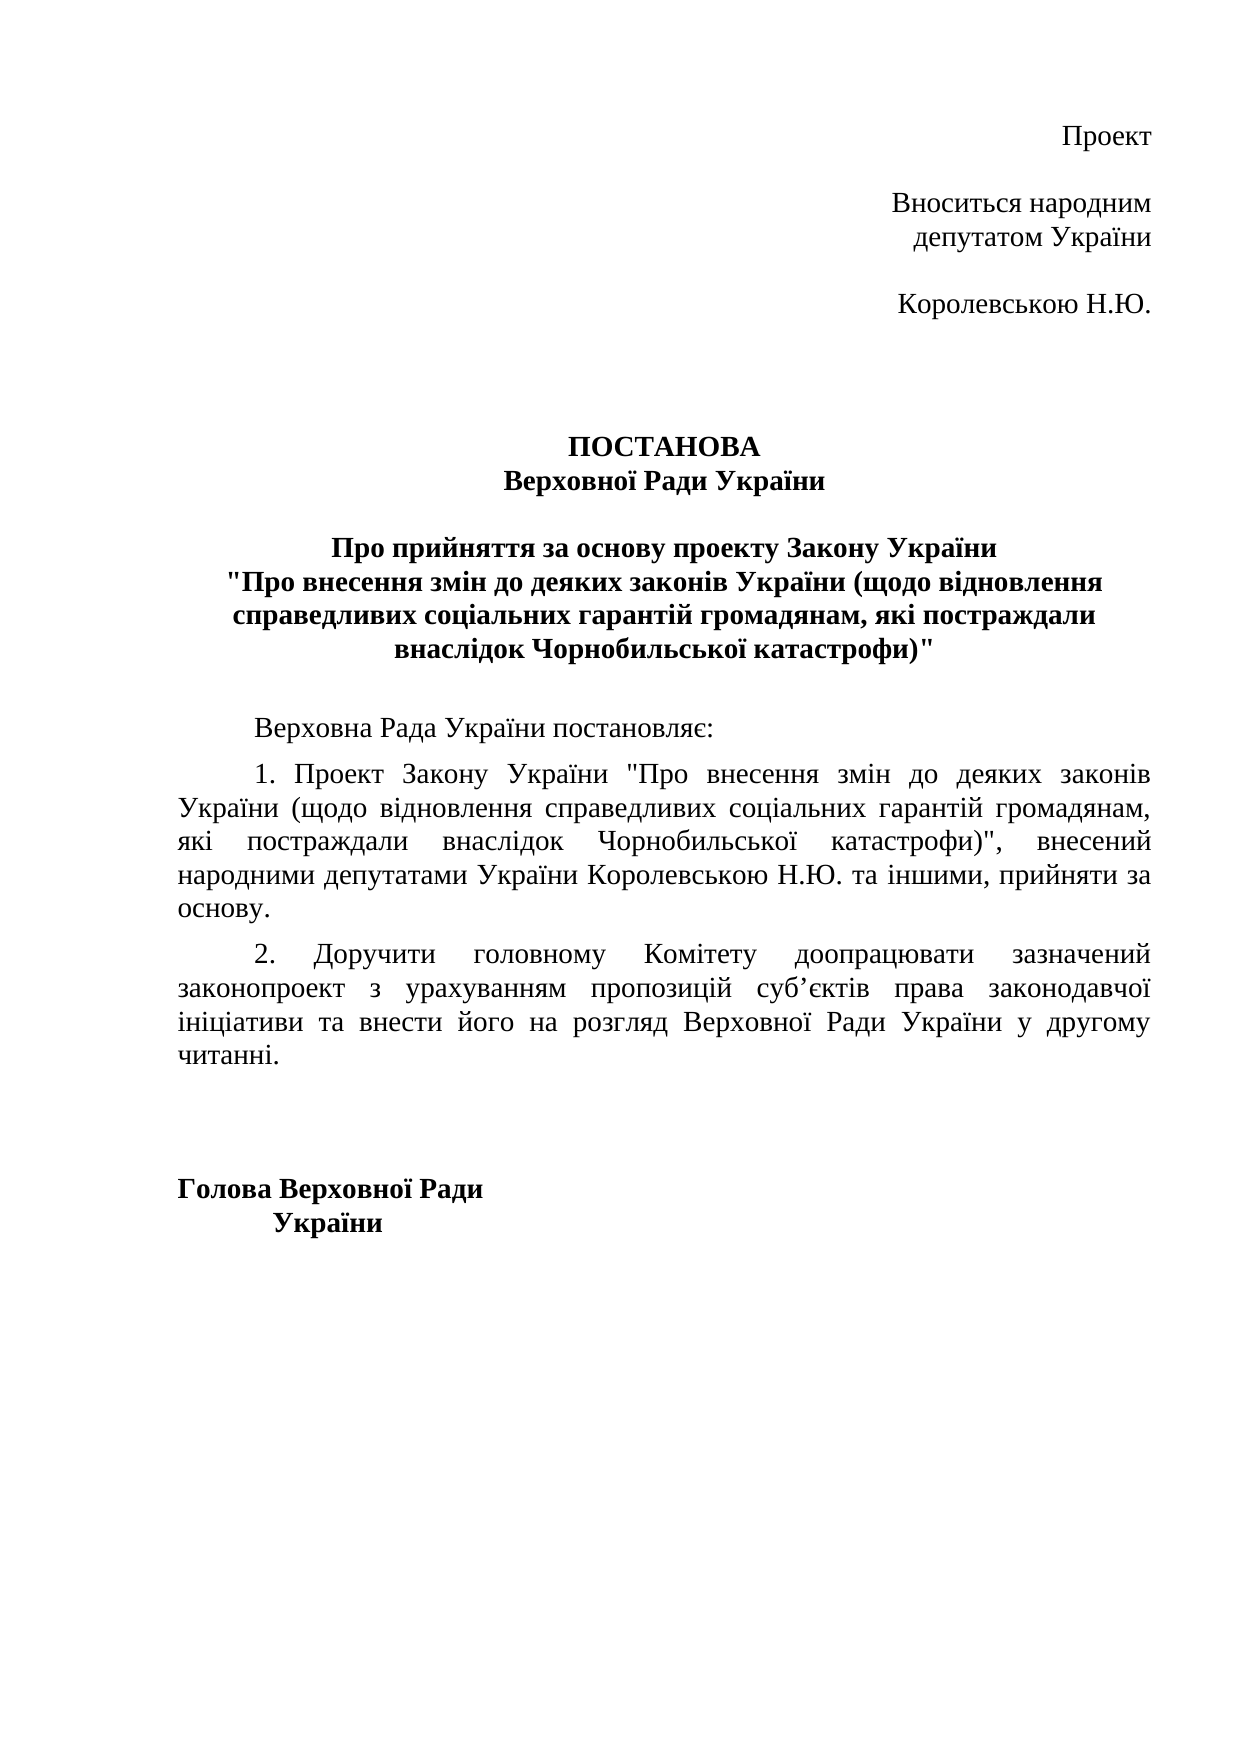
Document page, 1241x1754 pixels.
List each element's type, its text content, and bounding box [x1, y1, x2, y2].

text "Про внесення змін до деяких законів України (щодо відновлення справедливих соціальних гарантій громадянам, які постраждали внаслідок Чорнобильської катастрофи)" [177, 564, 1152, 664]
text Голова Верховної Ради [177, 1171, 1152, 1205]
text Проект [767, 118, 1152, 152]
text 2. Доручити головному Комітету доопрацювати зазначений законопроект з урахуванням пропозицій суб’єктів права законодавчої ініціативи та внести його на розгляд Верховної Ради України у другому читанні. [177, 937, 1152, 1071]
text України [177, 1205, 1152, 1238]
text Верховна Рада України постановляє: [177, 710, 1152, 744]
text Вноситься народним [767, 185, 1152, 219]
text Про прийняття за основу проекту Закону України [177, 530, 1152, 564]
text Королевською Н.Ю. [767, 286, 1152, 319]
text Верховної Ради України [177, 463, 1152, 497]
text ПОСТАНОВА [177, 429, 1152, 463]
text 1. Проект Закону України "Про внесення змін до деяких законів України (щодо відновлення справедливих соціальних гарантій громадянам, які постраждали внаслідок Чорнобильської катастрофи)", внесений народними депутатами України Королевською Н.Ю. та іншими, прийняти за основу. [177, 756, 1152, 924]
text депутатом України [767, 219, 1152, 252]
